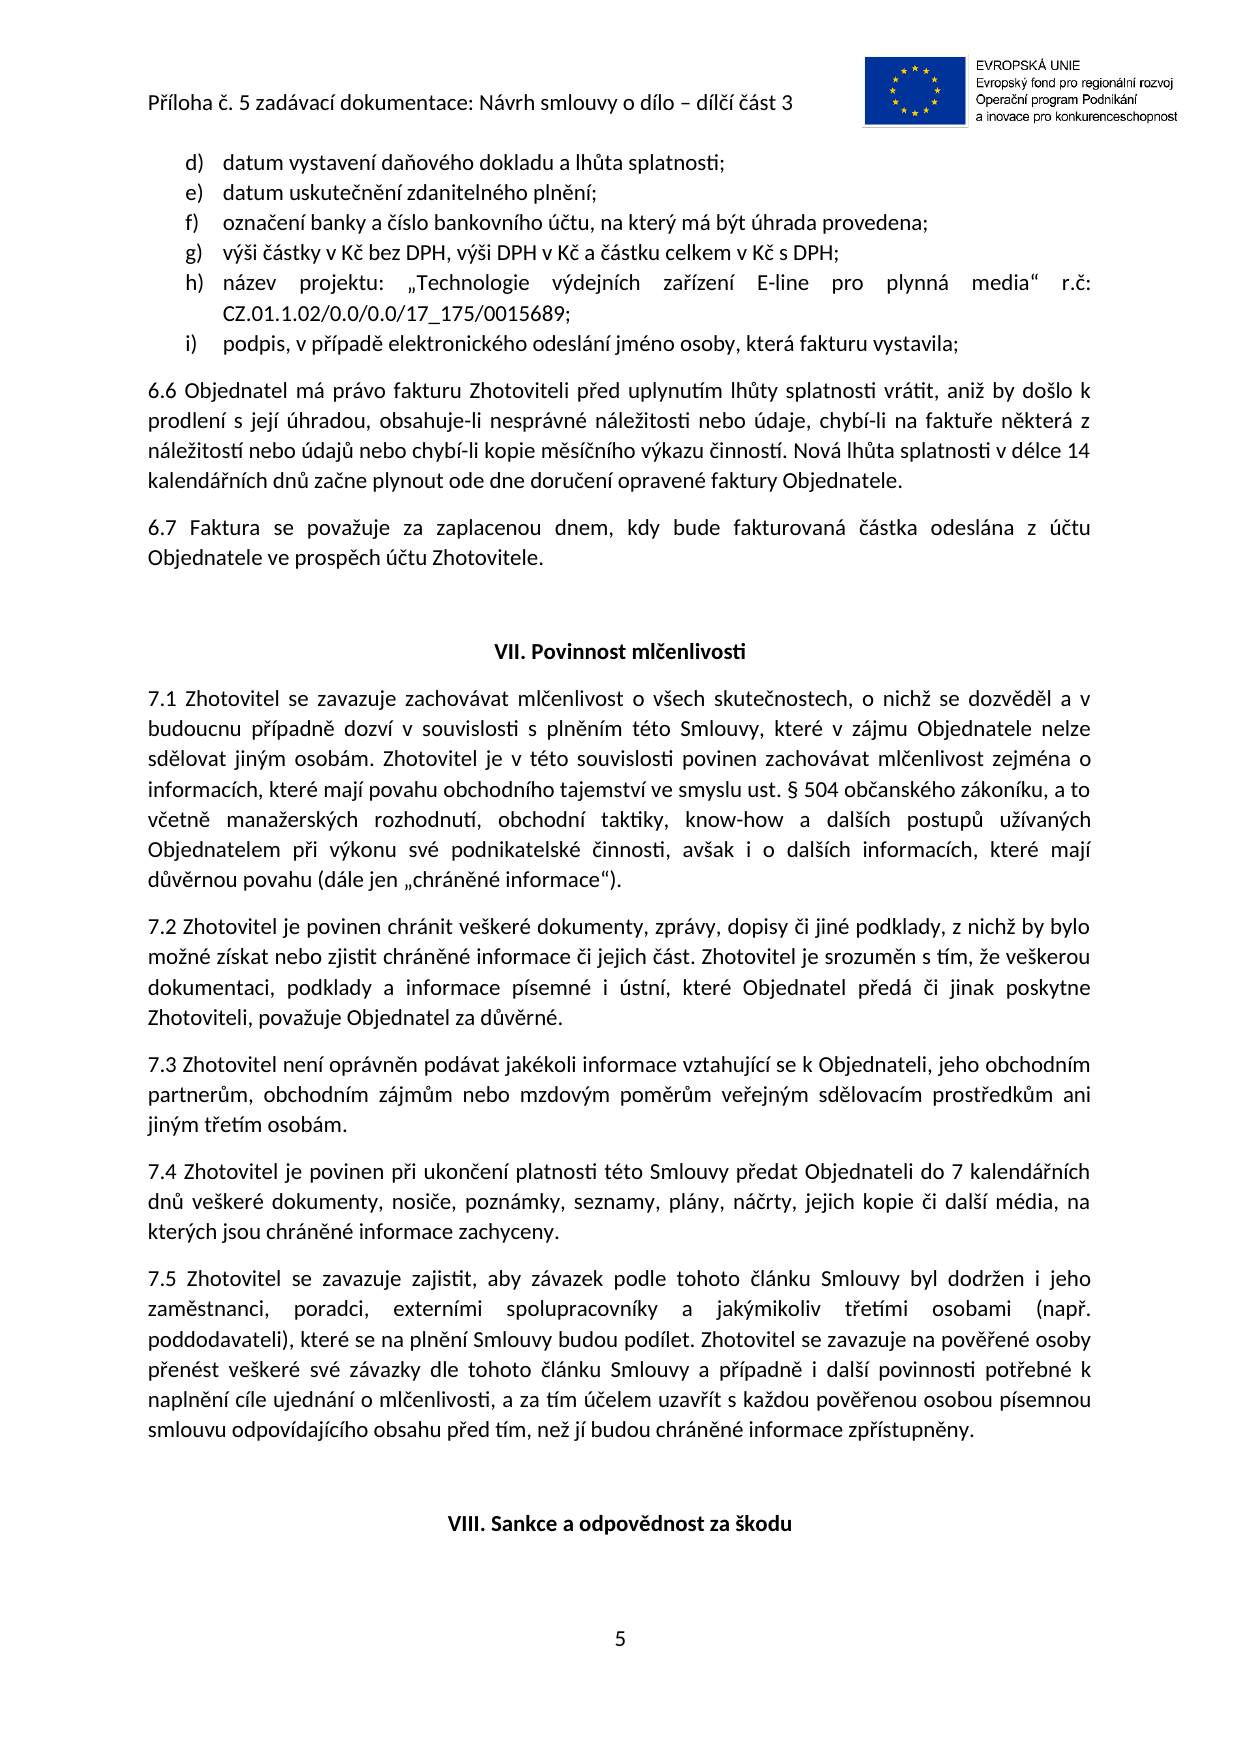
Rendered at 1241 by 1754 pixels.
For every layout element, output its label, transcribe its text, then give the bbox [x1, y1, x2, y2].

text 6.7 Faktura se považuje za zaplacenou dnem, kdy bude fakturovaná částka odeslána z účtu Objednatele ve prospěch účtu Zhotovitele. [148, 513, 1093, 571]
list výši částky v Kč bez DPH, výši DPH v Kč a částku celkem v Kč s DPH; [185, 238, 1093, 266]
list podpis, v případě elektronického odeslání jméno osoby, která fakturu vystavila; [185, 329, 1093, 357]
text 7.5 Zhotovitel se zavazuje zajistit, aby závazek podle tohoto článku Smlouvy byl dodržen i jeho zaměstnanci, poradci, externími spolupracovníky a jakýmikoliv třetími osobami (např. poddodavateli), které se na plnění Smlouvy budou podílet. Zhotovitel se zavazuje na pověřené osoby přenést veškeré své závazky dle tohoto článku Smlouvy a případně i další povinnosti potřebné k naplnění cíle ujednání o mlčenlivosti, a za tím účelem uzavřít s každou pověřenou osobou písemnou smlouvu odpovídajícího obsahu před tím, než jí budou chráněné informace zpřístupněny. [148, 1264, 1093, 1443]
text 7.1 Zhotovitel se zavazuje zachovávat mlčenlivost o všech skutečnostech, o nichž se dozvěděl a v budoucnu případně dozví v souvislosti s plněním této Smlouvy, které v zájmu Objednatele nelze sdělovat jiným osobám. Zhotovitel je v této souvislosti povinen zachovávat mlčenlivost zejména o informacích, které mají povahu obchodního tajemství ve smyslu ust. § 504 občanského zákoníku, a to včetně manažerských rozhodnutí, obchodní taktiky, know-how a dalších postupů užívaných Objednatelem při výkonu své podnikatelské činnosti, avšak i o dalších informacích, které mají důvěrnou povahu (dále jen „chráněné informace“). [148, 684, 1093, 893]
list označení banky a číslo bankovního účtu, na který má být úhrada provedena; [185, 208, 1093, 236]
text 7.3 Zhotovitel není oprávněn podávat jakékoli informace vztahující se k Objednateli, jeho obchodním partnerům, obchodním zájmům nebo mzdovým poměrům veřejným sdělovacím prostředkům ani jiným třetím osobám. [148, 1050, 1093, 1138]
text VII. Povinnost mlčenlivosti [148, 637, 1093, 665]
list datum uskutečnění zdanitelného plnění; [185, 178, 1093, 206]
text 7.2 Zhotovitel je povinen chránit veškeré dokumenty, zprávy, dopisy či jiné podklady, z nichž by bylo možné získat nebo zjistit chráněné informace či jejich část. Zhotovitel je srozuměn s tím, že veškerou dokumentaci, podklady a informace písemné i ústní, které Objednatel předá či jinak poskytne Zhotoviteli, považuje Objednatel za důvěrné. [148, 912, 1093, 1031]
text VIII. Sankce a odpovědnost za škodu [148, 1509, 1093, 1537]
list datum vystavení daňového dokladu a lhůta splatnosti; [185, 148, 1093, 176]
picture [842, 34, 1200, 147]
list název projektu: „Technologie výdejních zařízení E-line pro plynná media“ r.č: CZ.01.1.02/0.0/0.0/17_175/0015689; [185, 268, 1093, 327]
text 6.6 Objednatel má právo fakturu Zhotoviteli před uplynutím lhůty splatnosti vrátit, aniž by došlo k prodlení s její úhradou, obsahuje-li nesprávné náležitosti nebo údaje, chybí-li na faktuře některá z náležitostí nebo údajů nebo chybí-li kopie měsíčního výkazu činností. Nová lhůta splatnosti v délce 14 kalendářních dnů začne plynout ode dne doručení opravené faktury Objednatele. [148, 376, 1093, 494]
text 7.4 Zhotovitel je povinen při ukončení platnosti této Smlouvy předat Objednateli do 7 kalendářních dnů veškeré dokumenty, nosiče, poznámky, seznamy, plány, náčrty, jejich kopie či další média, na kterých jsou chráněné informace zachyceny. [148, 1157, 1093, 1245]
